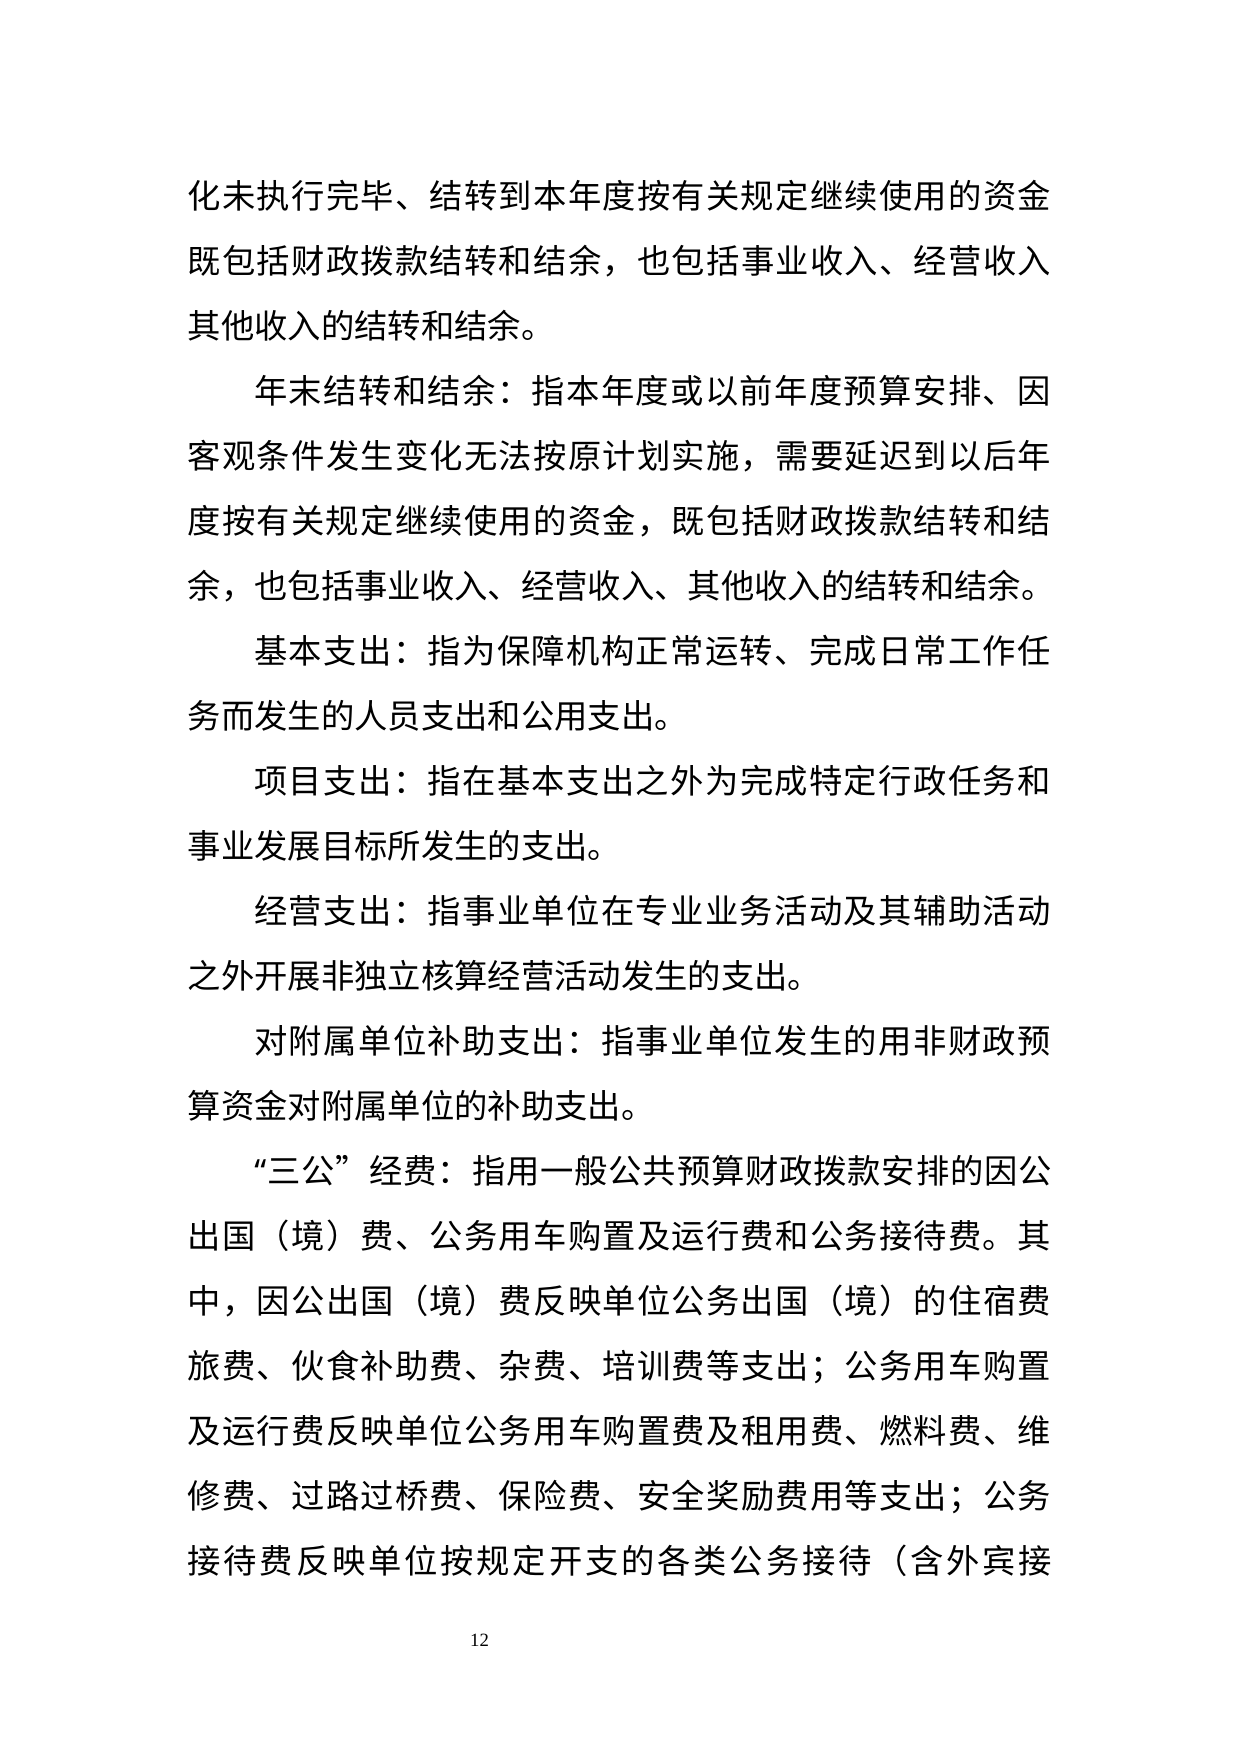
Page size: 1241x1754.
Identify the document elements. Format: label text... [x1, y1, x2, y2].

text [187, 1137, 1053, 1592]
text 年末结转和结余：指本年度或以前年度预算安排、因客观条件发生变化无法按原计划实施，需要延迟到以后年度按有关规定继续使用的资金，既包括财政拨款结转和结余，也包括事业收入、经营收入、其他收入的结转和结余。 [187, 357, 1053, 617]
text 对附属单位补助支出：指事业单位发生的用非财政预算资金对附属单位的补助支出。 [187, 1007, 1053, 1137]
text 项目支出：指在基本支出之外为完成特定行政任务和事业发展目标所发生的支出。 [187, 747, 1053, 877]
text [187, 162, 1053, 357]
text 经营支出：指事业单位在专业业务活动及其辅助活动之外开展非独立核算经营活动发生的支出。 [187, 877, 1053, 1007]
text 基本支出：指为保障机构正常运转、完成日常工作任务而发生的人员支出和公用支出。 [187, 617, 1053, 747]
